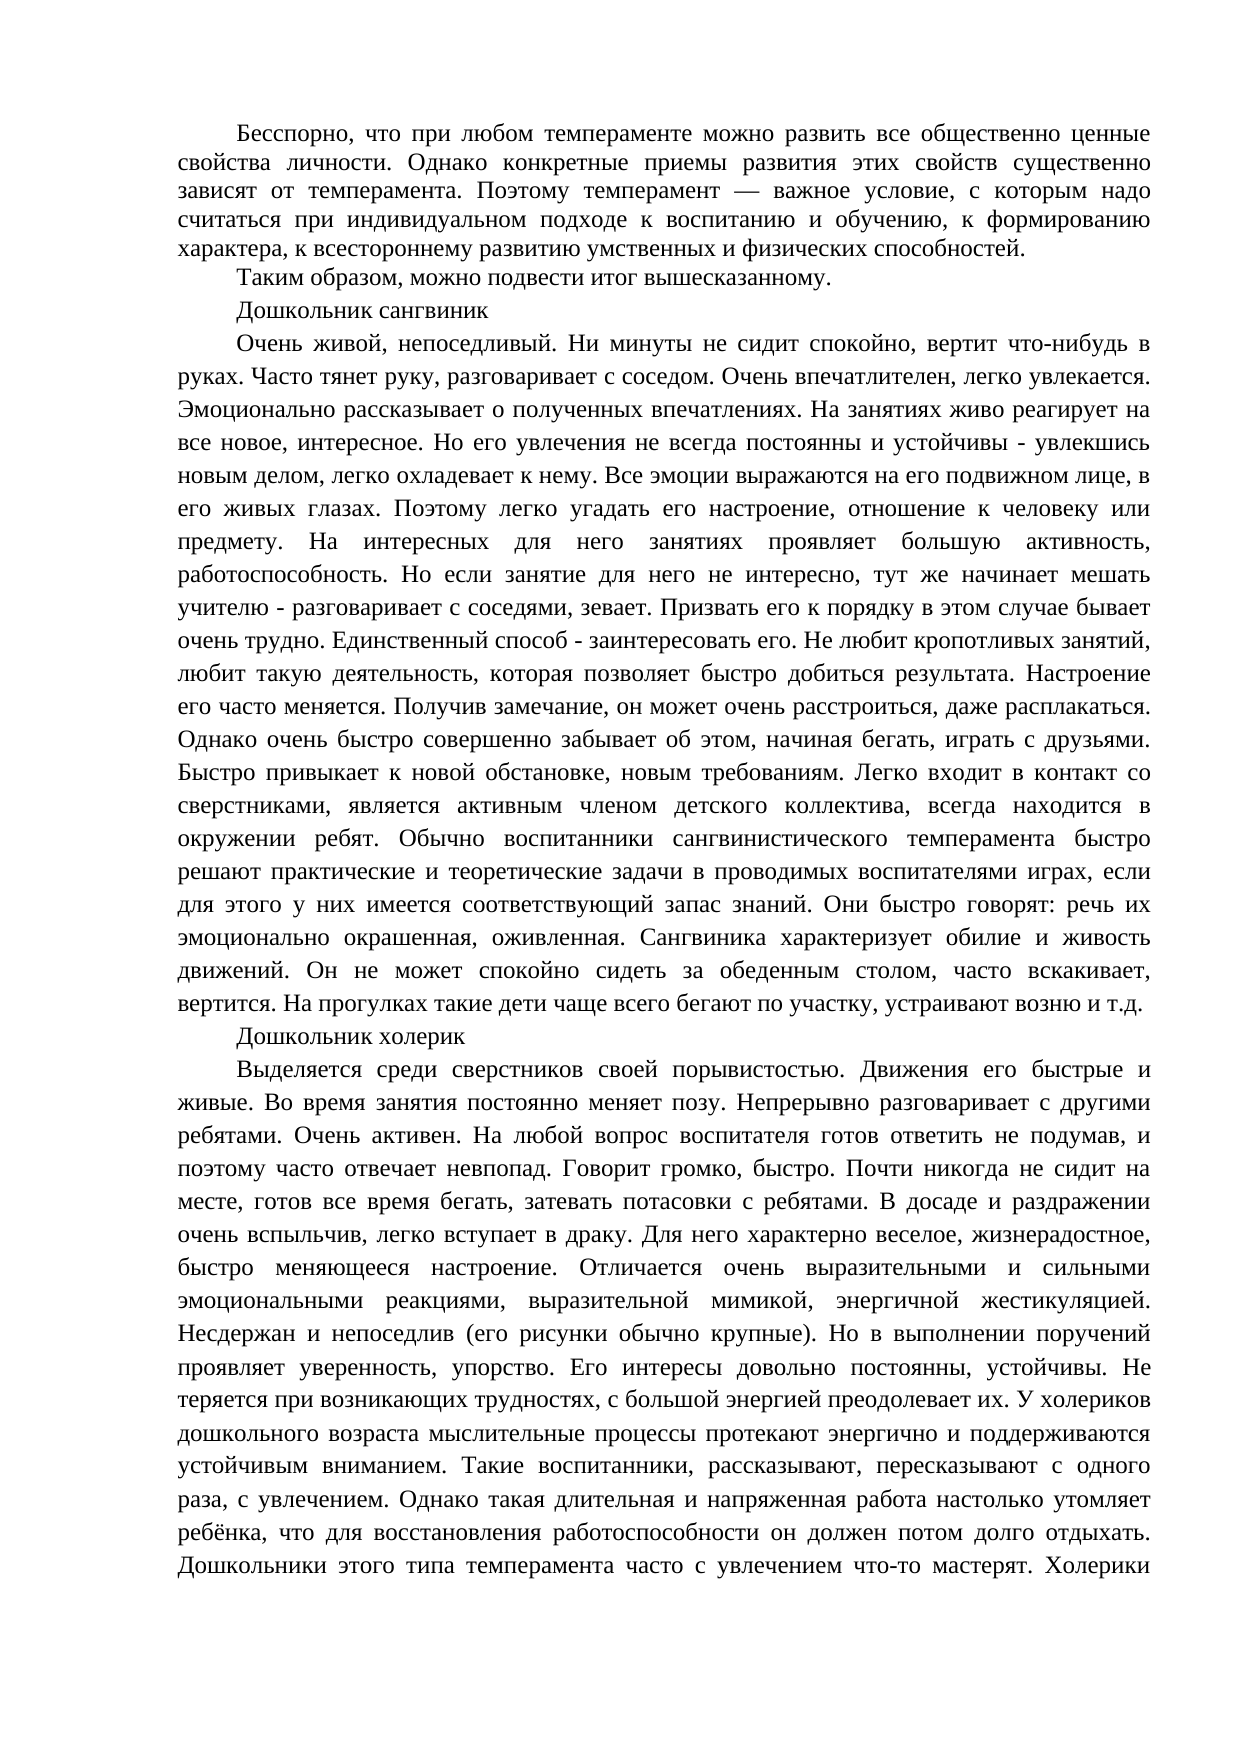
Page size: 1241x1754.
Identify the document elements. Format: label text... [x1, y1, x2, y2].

text Дошкольник сангвиник [177, 295, 1152, 324]
text Таким образом, можно подвести итог вышесказанному. [177, 262, 1152, 291]
text Бесспорно, что при любом темпераменте можно развить все общественно ценные свойства личности. Однако конкретные приемы развития этих свойств существенно зависят от темперамента. Поэтому темперамент — важное условие, с которым надо считаться при индивидуальном подходе к воспитанию и обучению, к формированию характера, к всестороннему развитию умственных и физических способностей. [177, 118, 1152, 262]
text Очень живой, непоседливый. Ни минуты не сидит спокойно, вертит что-нибудь в руках. Часто тянет руку, разговаривает с соседом. Очень впечатлителен, легко увлекается. Эмоционально рассказывает о полученных впечатлениях. На занятиях живо реагирует на все новое, интересное. Но его увлечения не всегда постоянны и устойчивы - увлекшись новым делом, легко охладевает к нему. Все эмоции выражаются на его подвижном лице, в его живых глазах. Поэтому легко угадать его настроение, отношение к человеку или предмету. На интересных для него занятиях проявляет большую активность, работоспособность. Но если занятие для него не интересно, тут же начинает мешать учителю - разговаривает с соседями, зевает. Призвать его к порядку в этом случае бывает очень трудно. Единственный способ - заинтересовать его. Не любит кропотливых занятий, любит такую деятельность, которая позволяет быстро добиться результата. Настроение его часто меняется. Получив замечание, он может очень расстроиться, даже расплакаться. Однако очень быстро совершенно забывает об этом, начиная бегать, играть с друзьями. Быстро привыкает к новой обстановке, новым требованиям. Легко входит в контакт со сверстниками, является активным членом детского коллектива, всегда находится в окружении ребят. Обычно воспитанники сангвинистического темперамента быстро решают практические и теоретические задачи в проводимых воспитателями играх, если для этого у них имеется соответствующий запас знаний. Они быстро говорят: речь их эмоционально окрашенная, оживленная. Сангвиника характеризует обилие и живость движений. Он не может спокойно сидеть за обеденным столом, часто вскакивает, вертится. На прогулках такие дети чаще всего бегают по участку, устраивают возню и т.д. [177, 328, 1152, 1017]
text Дошкольник холерик [177, 1021, 1152, 1050]
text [177, 1054, 1152, 1578]
